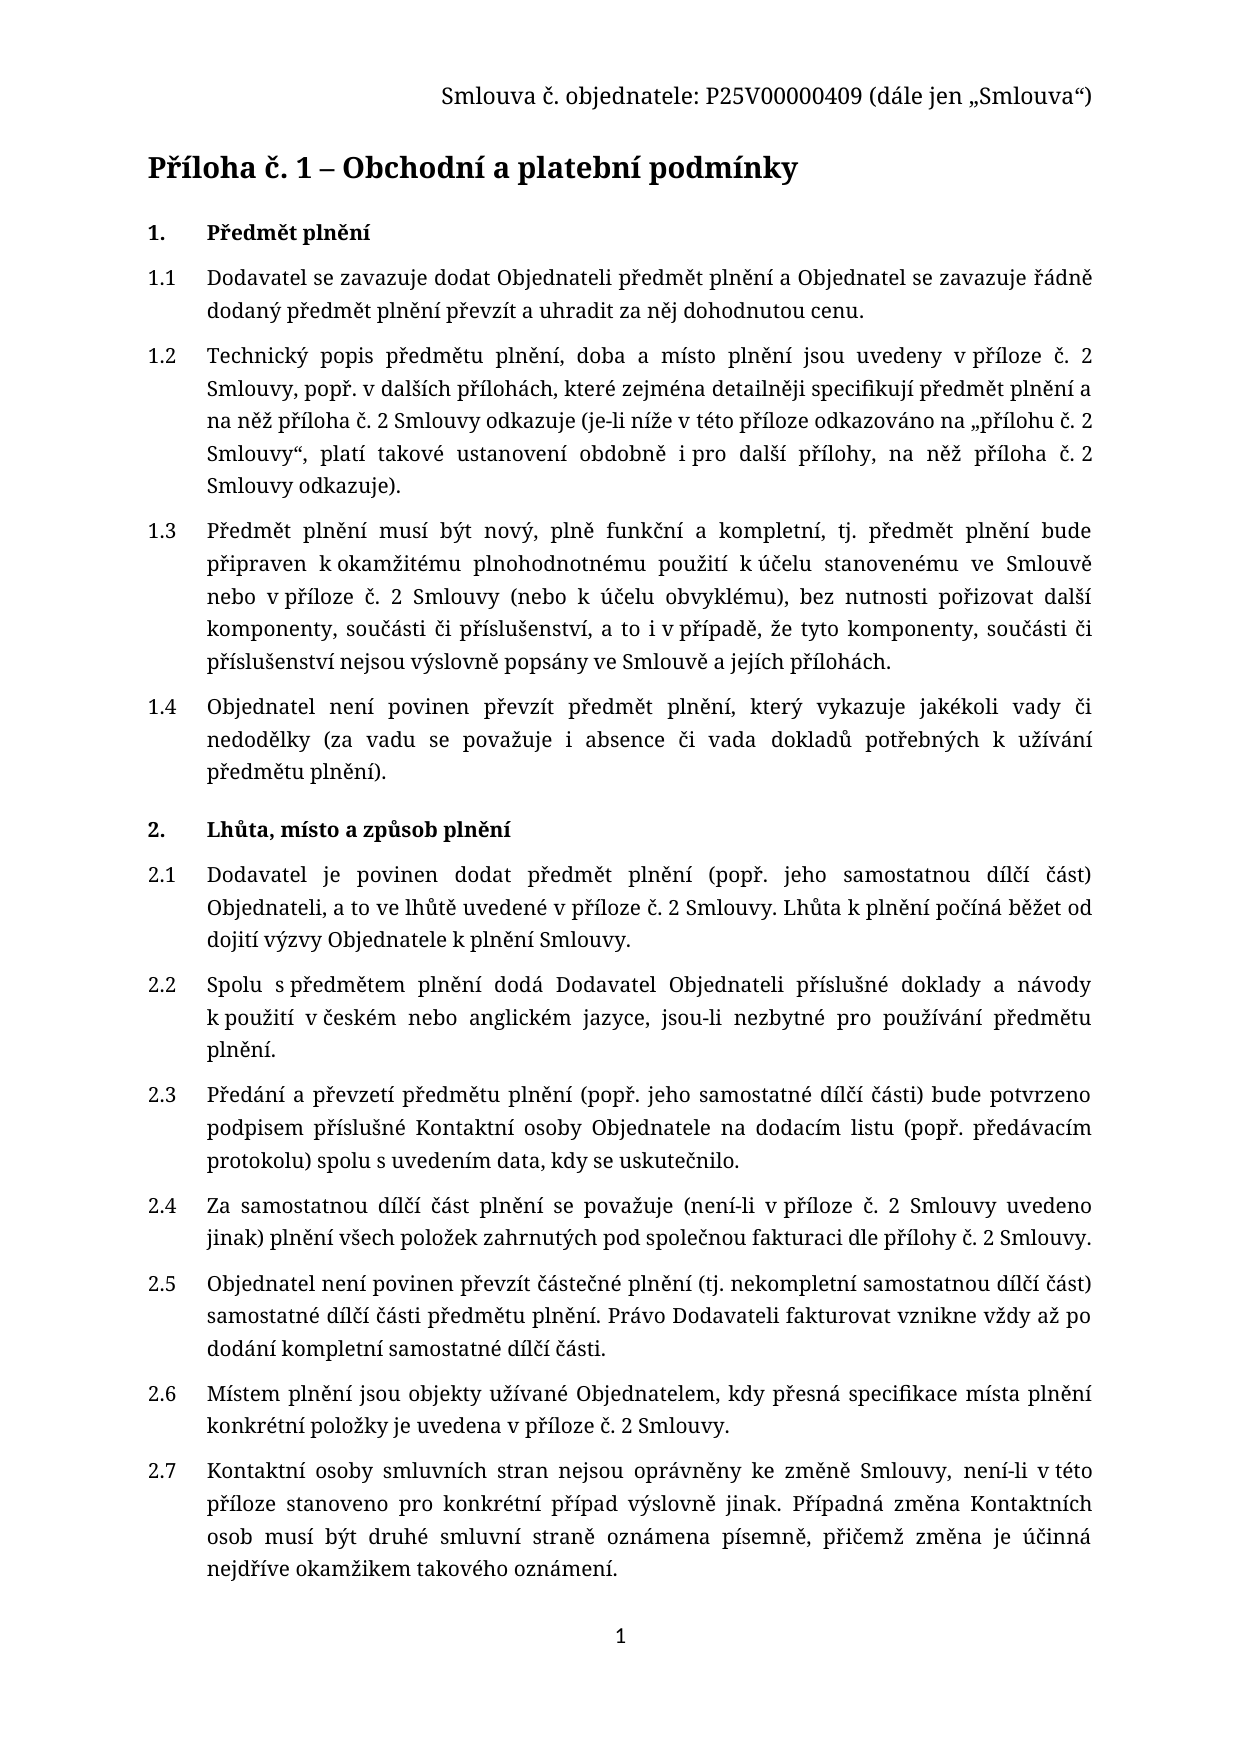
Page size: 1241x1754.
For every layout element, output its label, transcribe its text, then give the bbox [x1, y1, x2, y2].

list Za samostatnou dílčí část plnění se považuje (není-li v příloze č. 2 Smlouvy uvedeno jinak) plnění všech položek zahrnutých pod společnou fakturaci dle přílohy č. 2 Smlouvy. [148, 1191, 1093, 1252]
list Kontaktní osoby smluvních stran nejsou oprávněny ke změně Smlouvy, není-li v této příloze stanoveno pro konkrétní případ výslovně jinak. Případná změna Kontaktních osob musí být druhé smluvní straně oznámena písemně, přičemž změna je účinná nejdříve okamžikem takového oznámení. [148, 1457, 1093, 1583]
list Spolu s předmětem plnění dodá Dodavatel Objednateli příslušné doklady a návody k použití v českém nebo anglickém jazyce, jsou-li nezbytné pro používání předmětu plnění. [148, 970, 1093, 1064]
list Technický popis předmětu plnění, doba a místo plnění jsou uvedeny v příloze č. 2 Smlouvy, popř. v dalších přílohách, které zejména detailněji specifikují předmět plnění a na něž příloha č. 2 Smlouvy odkazuje (je-li níže v této příloze odkazováno na „přílohu č. 2 Smlouvy“, platí takové ustanovení obdobně i pro další přílohy, na něž příloha č. 2 Smlouvy odkazuje). [148, 341, 1093, 500]
list Objednatel není povinen převzít předmět plnění, který vykazuje jakékoli vady či nedodělky (za vadu se považuje i absence či vada dokladů potřebných k užívání předmětu plnění). [148, 692, 1093, 786]
list Místem plnění jsou objekty užívané Objednatelem, kdy přesná specifikace místa plnění konkrétní položky je uvedena v příloze č. 2 Smlouvy. [148, 1379, 1093, 1440]
list Objednatel není povinen převzít částečné plnění (tj. nekompletní samostatnou dílčí část) samostatné dílčí části předmětu plnění. Právo Dodavateli fakturovat vznikne vždy až po dodání kompletní samostatné dílčí části. [148, 1269, 1093, 1362]
list Předmět plnění musí být nový, plně funkční a kompletní, tj. předmět plnění bude připraven k okamžitému plnohodnotnému použití k účelu stanovenému ve Smlouvě nebo v příloze č. 2 Smlouvy (nebo k účelu obvyklému), bez nutnosti pořizovat další komponenty, součásti či příslušenství, a to i v případě, že tyto komponenty, součásti či příslušenství nejsou výslovně popsány ve Smlouvě a jejích přílohách. [148, 517, 1093, 675]
text Příloha č. 1 – Obchodní a platební podmínky [148, 148, 1093, 187]
list Dodavatel se zavazuje dodat Objednateli předmět plnění a Objednatel se zavazuje řádně dodaný předmět plnění převzít a uhradit za něj dohodnutou cenu. [148, 263, 1093, 324]
list Předání a převzetí předmětu plnění (popř. jeho samostatné dílčí části) bude potvrzeno podpisem příslušné Kontaktní osoby Objednatele na dodacím listu (popř. předávacím protokolu) spolu s uvedením data, kdy se uskutečnilo. [148, 1081, 1093, 1174]
list Dodavatel je povinen dodat předmět plnění (popř. jeho samostatnou dílčí část) Objednateli, a to ve lhůtě uvedené v příloze č. 2 Smlouvy. Lhůta k plnění počíná běžet od dojití výzvy Objednatele k plnění Smlouvy. [148, 860, 1093, 954]
list Lhůta, místo a způsob plnění [148, 815, 1093, 843]
list Předmět plnění [148, 218, 1093, 247]
